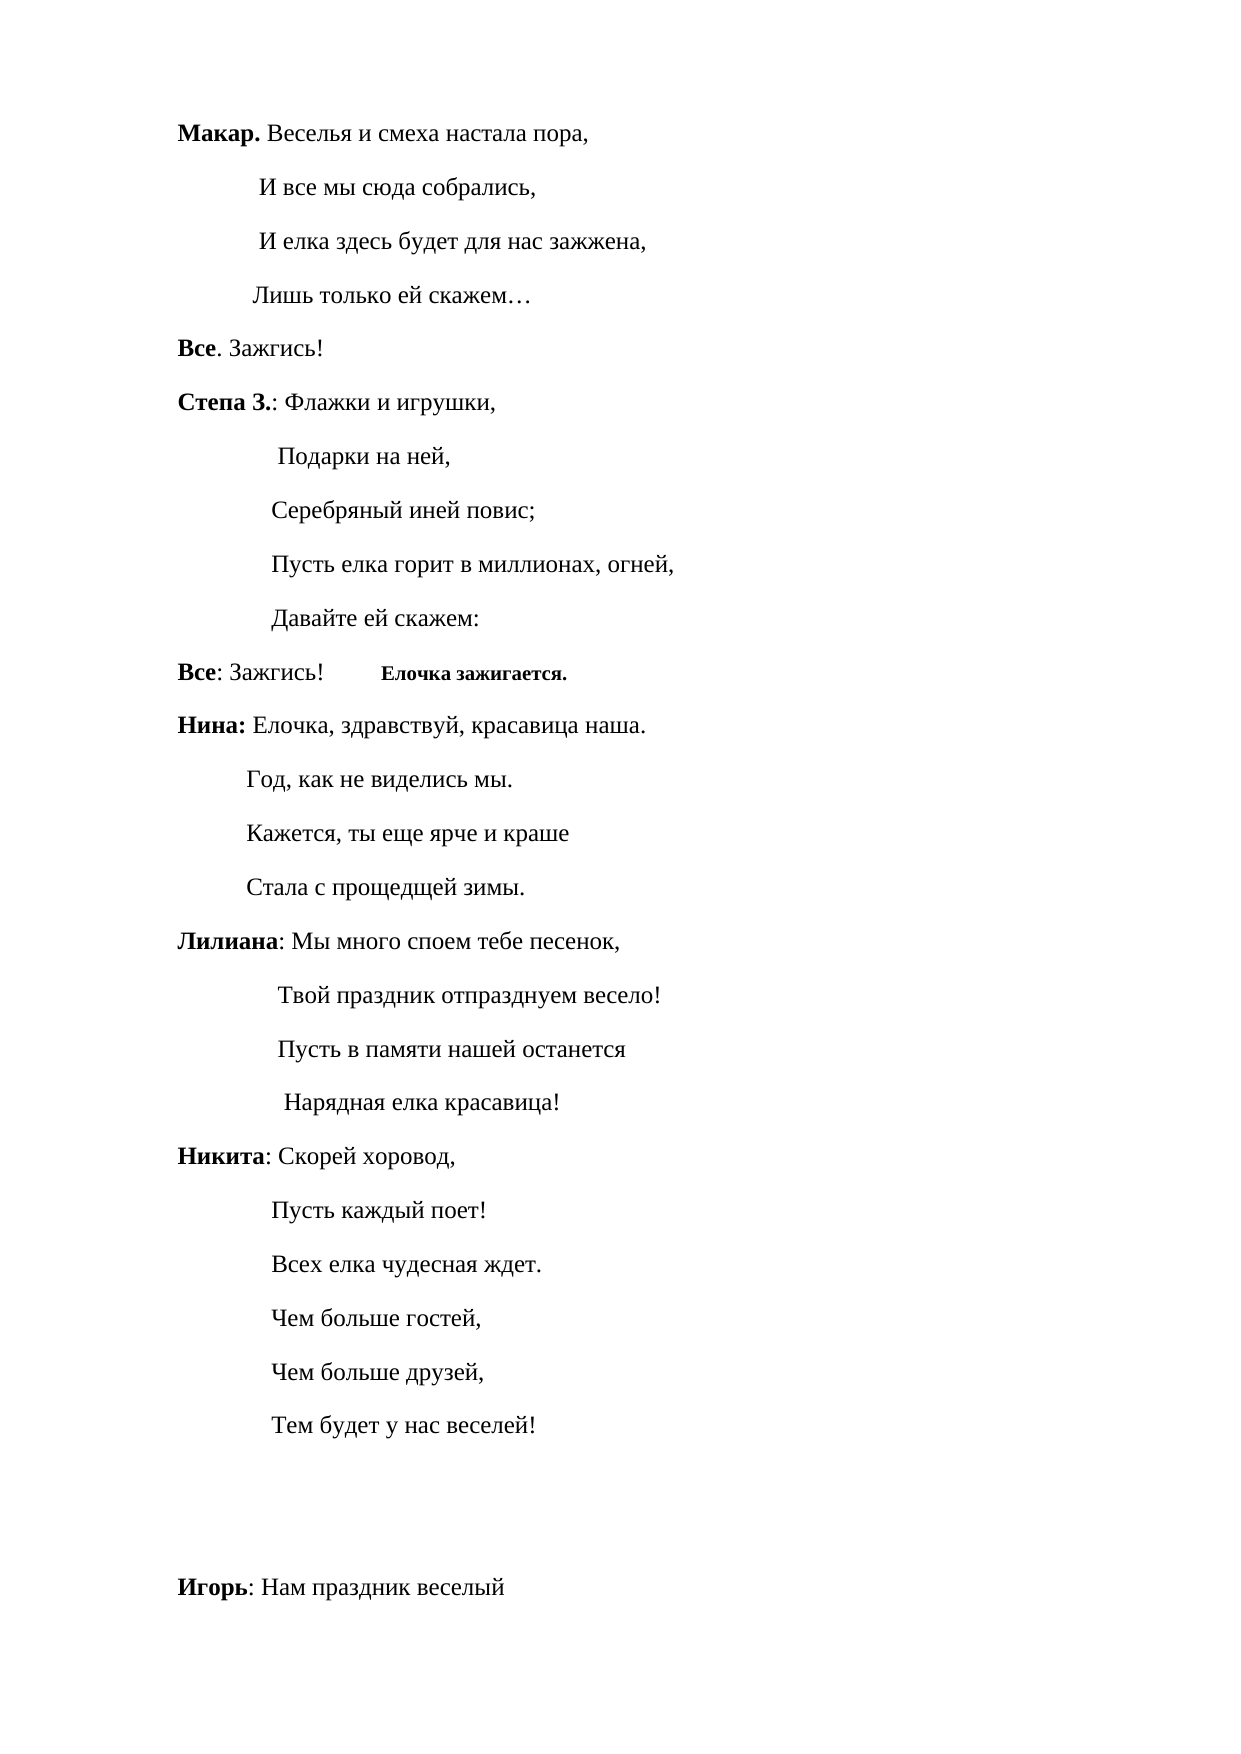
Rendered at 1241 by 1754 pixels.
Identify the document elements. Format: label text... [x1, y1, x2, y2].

text Макар. Веселья и смеха настала пора, [177, 118, 1152, 147]
text Степа З.: Флажки и игрушки, [177, 387, 1152, 416]
text Игорь: Нам праздник веселый [177, 1572, 1152, 1601]
text Тем будет у нас веселей! [177, 1411, 1152, 1439]
text Чем больше гостей, [177, 1303, 1152, 1332]
text Нина: Елочка, здравствуй, красавица наша. [177, 711, 1152, 739]
text И елка здесь будет для нас зажжена, [177, 226, 1152, 254]
text Твой праздник отпразднуем весело! [177, 980, 1152, 1008]
text Всех елка чудесная ждет. [177, 1249, 1152, 1278]
text Лишь только ей скажем… [177, 280, 1152, 308]
text Все: Зажгись! Елочка зажигается. [177, 657, 1152, 685]
text И все мы сюда собрались, [177, 172, 1152, 201]
text Подарки на ней, [177, 441, 1152, 470]
text Никита: Скорей хоровод, [177, 1141, 1152, 1170]
text Кажется, ты еще ярче и краше [177, 818, 1152, 847]
text Пусть каждый поет! [177, 1195, 1152, 1224]
text Давайте ей скажем: [177, 603, 1152, 632]
text Нарядная елка красавица! [177, 1087, 1152, 1116]
text Стала с прощедщей зимы. [177, 872, 1152, 901]
text Год, как не виделись мы. [177, 764, 1152, 793]
text Пусть в памяти нашей останется [177, 1034, 1152, 1062]
text Чем больше друзей, [177, 1357, 1152, 1386]
text Серебряный иней повис; [177, 495, 1152, 524]
text Все. Зажгись! [177, 333, 1152, 362]
text Пусть елка горит в миллионах, огней, [177, 549, 1152, 578]
text Лилиана: Мы много споем тебе песенок, [177, 926, 1152, 955]
